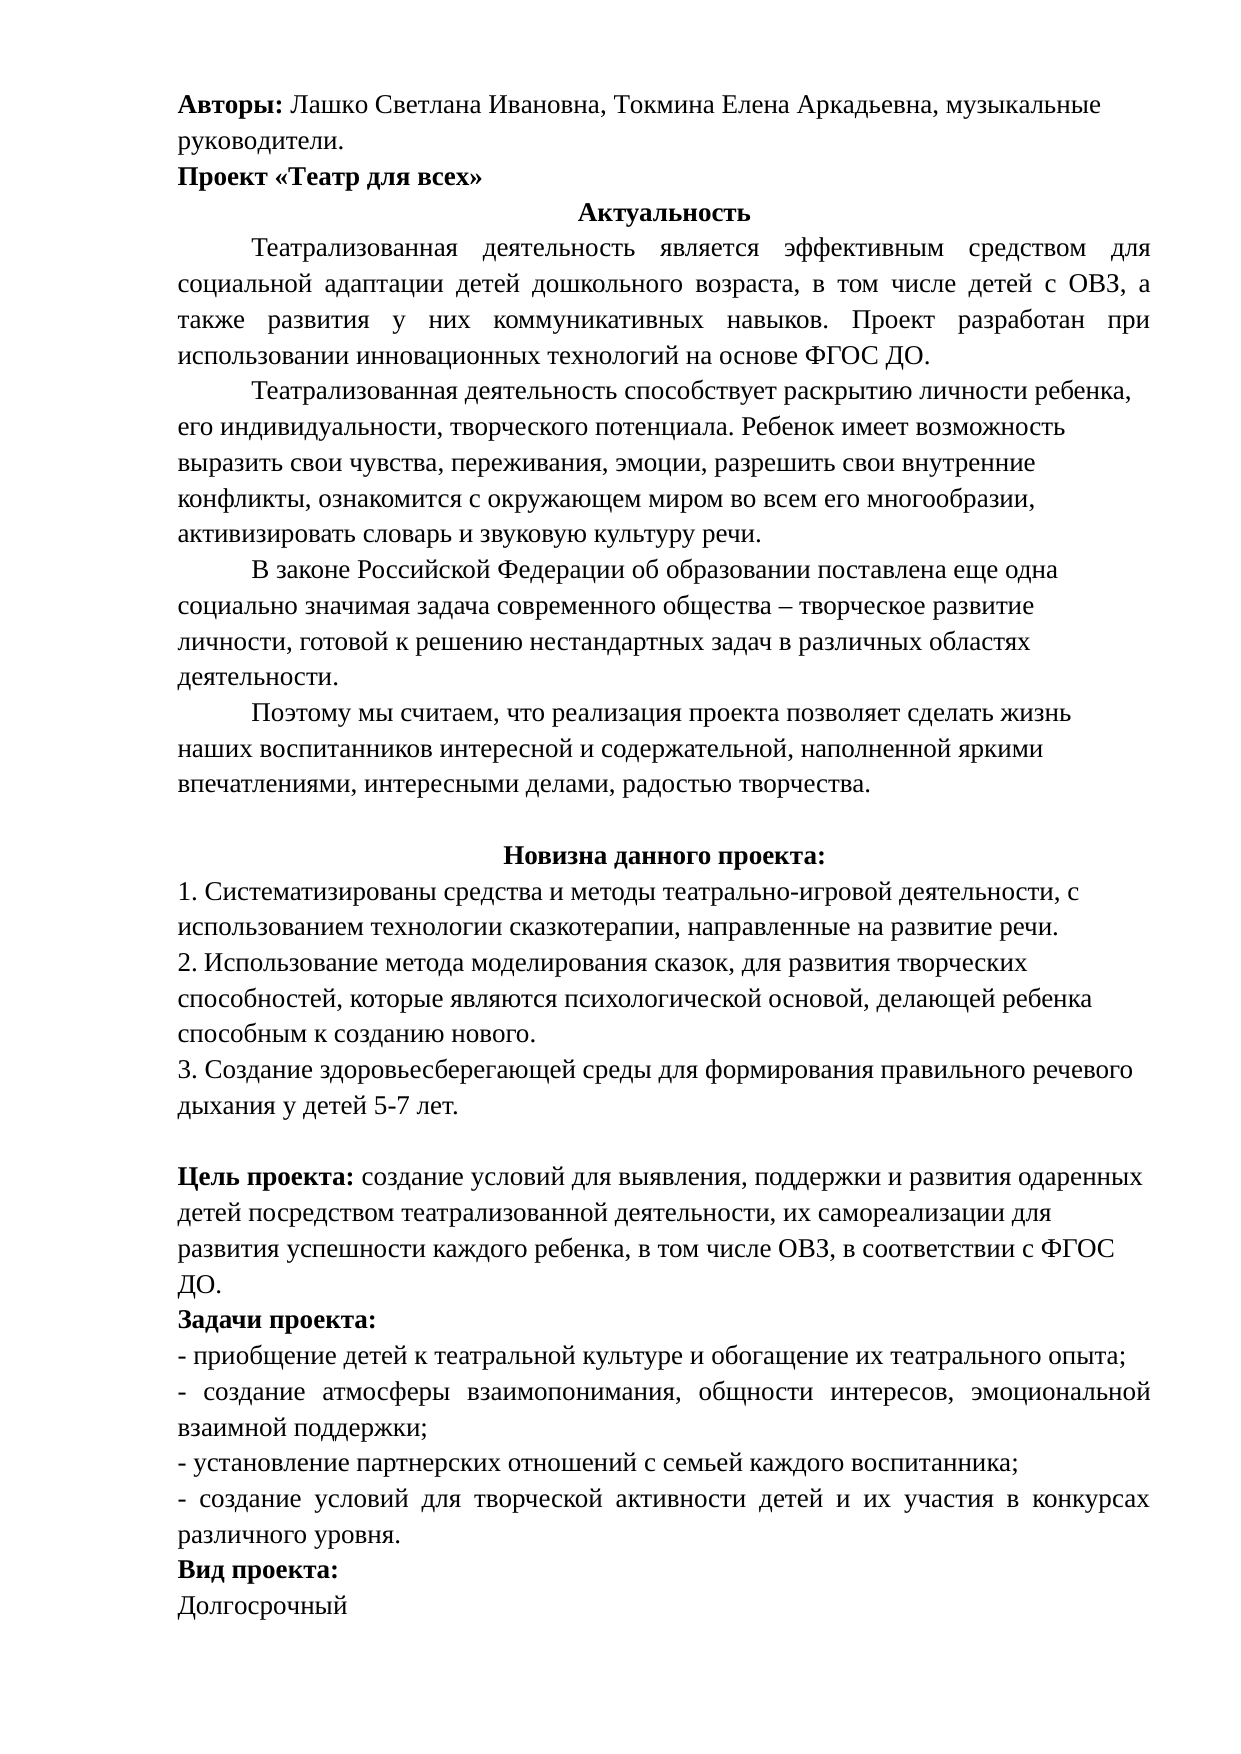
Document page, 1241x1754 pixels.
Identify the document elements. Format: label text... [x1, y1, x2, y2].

text Авторы: Лашко Светлана Ивановна, Токмина Елена Аркадьевна, музыкальные руководители. [177, 89, 1152, 156]
text - приобщение детей к театральной культуре и обогащение их театрального опыта; [177, 1339, 1152, 1370]
text Новизна данного проекта: [177, 839, 1152, 870]
text 3. Создание здоровьесберегающей среды для формирования правильного речевого дыхания у детей 5-7 лет. [177, 1053, 1152, 1120]
text 1. Систематизированы средства и методы театрально-игровой деятельности, с использованием технологии сказкотерапии, направленные на развитие речи. [177, 875, 1152, 942]
text 2. Использование метода моделирования сказок, для развития творческих способностей, которые являются психологической основой, делающей ребенка способным к созданию нового. [177, 946, 1152, 1049]
text Проект «Театр для всех» [177, 160, 1152, 191]
text Вид проекта: [177, 1553, 1152, 1585]
text Театрализованная деятельность является эффективным средством для социальной адаптации детей дошкольного возраста, в том числе детей с ОВЗ, а также развития у них коммуникативных навыков. Проект разработан при использовании инновационных технологий на основе ФГОС ДО. [177, 232, 1152, 370]
text Долгосрочный [177, 1589, 1152, 1620]
text Задачи проекта: [177, 1303, 1152, 1334]
text - создание атмосферы взаимопонимания, общности интересов, эмоциональной взаимной поддержки; [177, 1375, 1152, 1442]
text Театрализованная деятельность способствует раскрытию личности ребенка, его индивидуальности, творческого потенциала. Ребенок имеет возможность выразить свои чувства, переживания, эмоции, разрешить свои внутренние конфликты, ознакомится с окружающем миром во всем его многообразии, активизировать словарь и звуковую культуру речи. [177, 374, 1152, 548]
text - установление партнерских отношений с семьей каждого воспитанника; [177, 1446, 1152, 1477]
text Поэтому мы считаем, что реализация проекта позволяет сделать жизнь наших воспитанников интересной и содержательной, наполненной яркими впечатлениями, интересными делами, радостью творчества. [177, 696, 1152, 799]
text Цель проекта: создание условий для выявления, поддержки и развития одаренных детей посредством театрализованной деятельности, их самореализации для развития успешности каждого ребенка, в том числе ОВЗ, в соответствии с ФГОС ДО. [177, 1161, 1152, 1299]
text Актуальность [177, 196, 1152, 227]
text - создание условий для творческой активности детей и их участия в конкурсах различного уровня. [177, 1482, 1152, 1549]
text В законе Российской Федерации об образовании поставлена еще одна социально значимая задача современного общества – творческое развитие личности, готовой к решению нестандартных задач в различных областях деятельности. [177, 553, 1152, 691]
